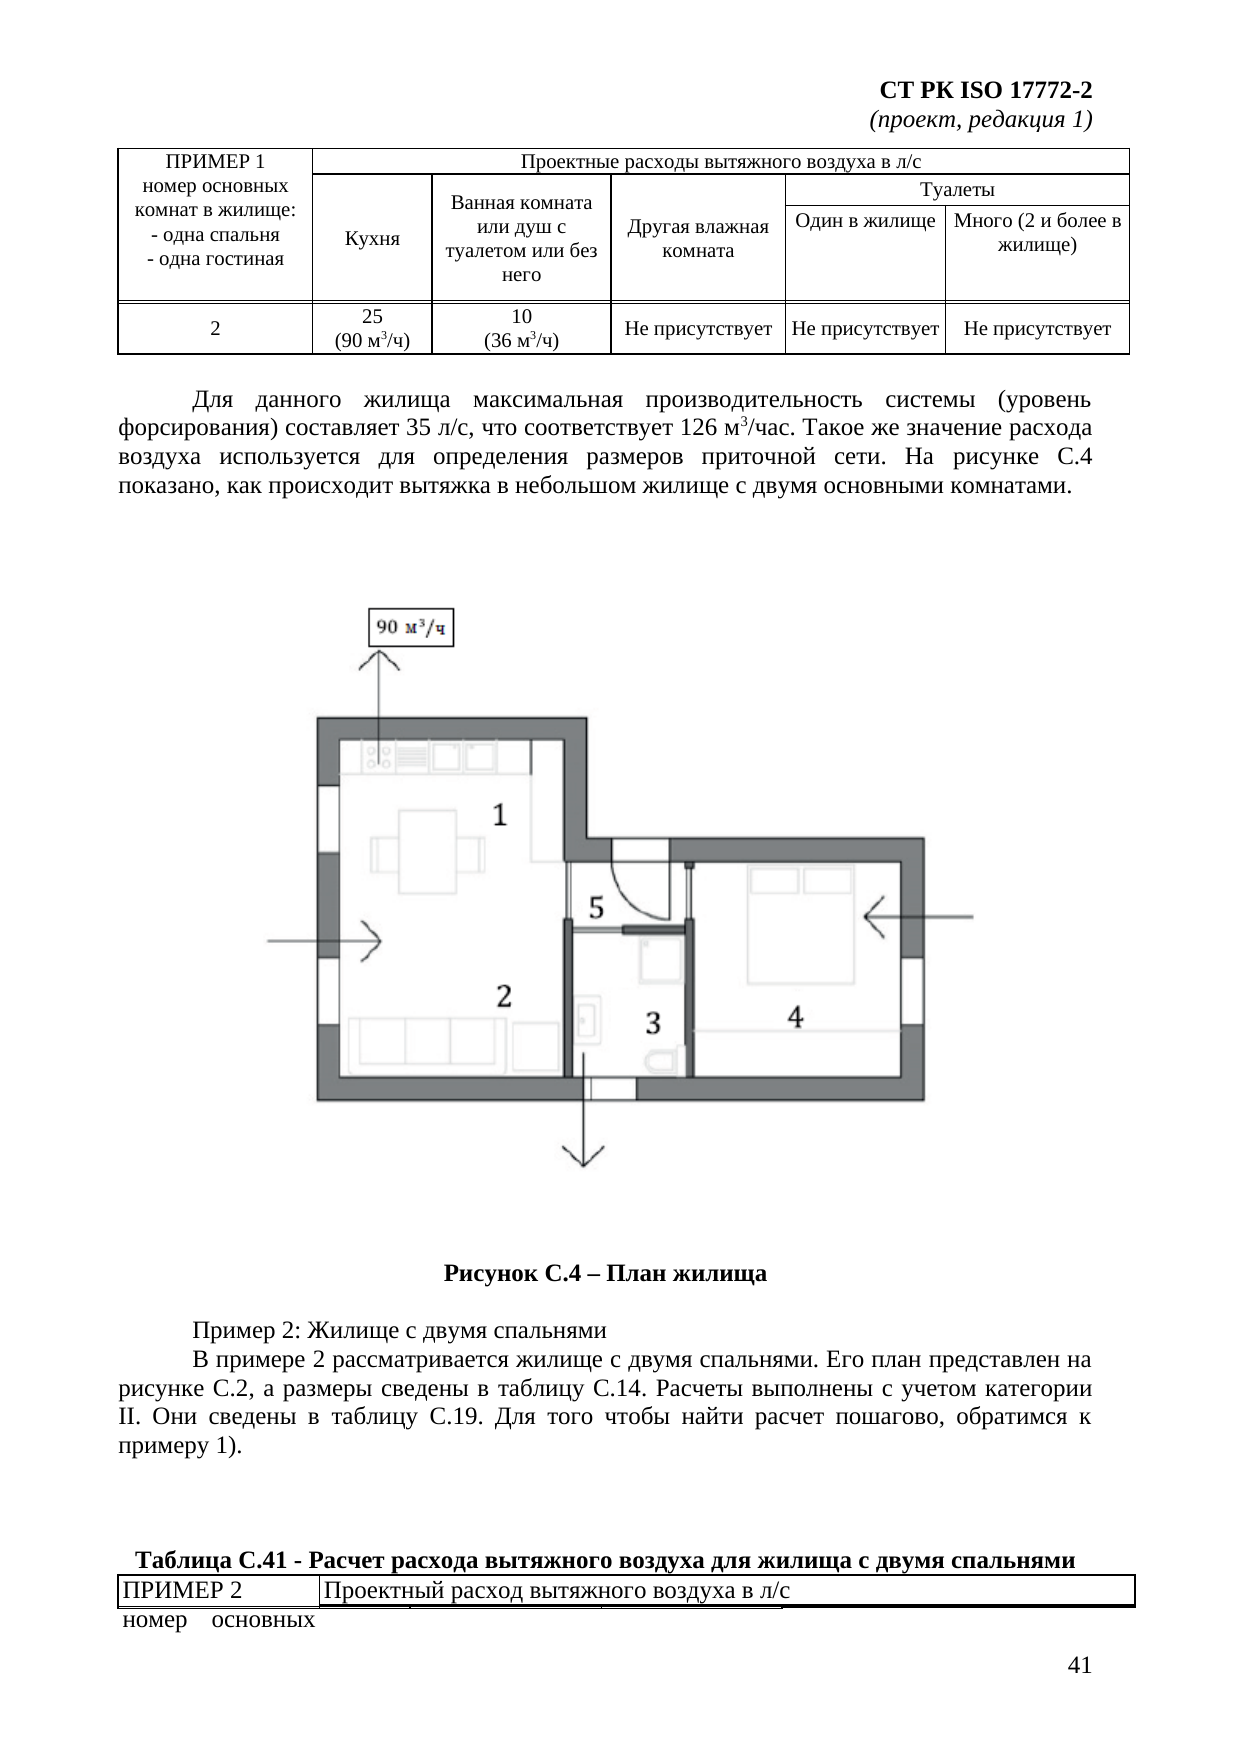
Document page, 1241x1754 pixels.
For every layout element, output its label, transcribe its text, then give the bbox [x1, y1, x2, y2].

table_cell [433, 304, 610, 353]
text Рисунок C.4 – План жилища [118, 1258, 1092, 1286]
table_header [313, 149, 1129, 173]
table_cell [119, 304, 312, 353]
text Пример 2: Жилище с двумя спальнями [118, 1315, 1092, 1344]
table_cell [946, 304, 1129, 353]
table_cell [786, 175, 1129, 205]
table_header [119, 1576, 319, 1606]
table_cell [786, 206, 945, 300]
text В примере 2 рассматривается жилище с двумя спальнями. Его план представлен на рисунке С.2, а размеры сведены в таблицу С.14. Расчеты выполнены с учетом категории II. Они сведены в таблицу C.19. Для того чтобы найти расчет пошагово, обратимся к примеру 1). [118, 1344, 1092, 1459]
text Таблица C.19 - Расчет расхода вытяжного воздуха для жилища с двумя спальнями [118, 1545, 1092, 1574]
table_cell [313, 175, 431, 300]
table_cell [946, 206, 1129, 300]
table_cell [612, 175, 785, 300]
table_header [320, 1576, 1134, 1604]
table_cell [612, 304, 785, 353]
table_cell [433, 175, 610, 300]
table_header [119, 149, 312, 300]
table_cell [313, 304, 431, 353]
text Для данного жилища максимальная производительность системы (уровень форсирования) составляет 35 л/с, что соответствует 126 м3/час. Такое же значение расхода воздуха используется для определения размеров приточной сети. На рисунке C.4 показано, как происходит вытяжка в небольшом жилище с двумя основными комнатами. [118, 384, 1092, 499]
picture [209, 527, 1002, 1229]
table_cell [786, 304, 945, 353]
